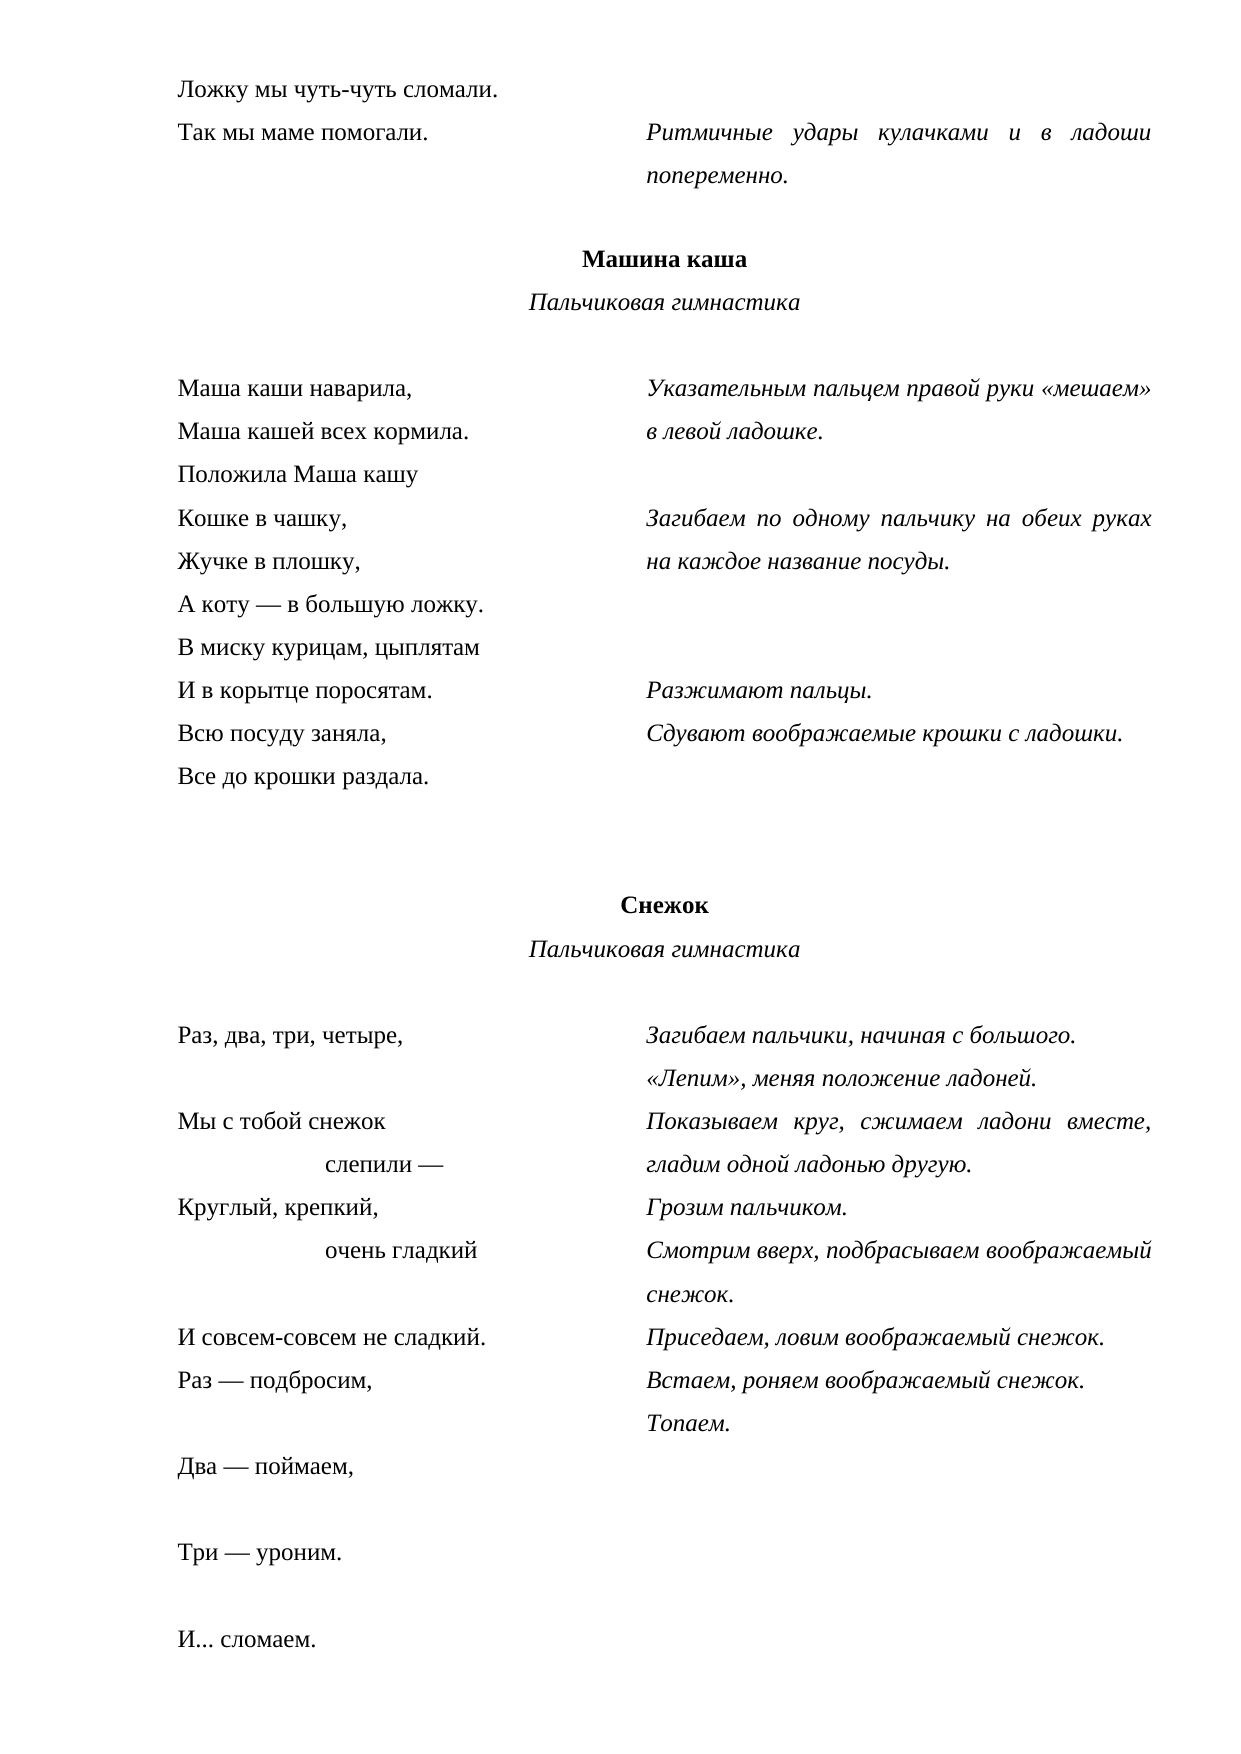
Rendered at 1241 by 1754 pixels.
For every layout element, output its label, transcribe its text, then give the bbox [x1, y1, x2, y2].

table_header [635, 74, 1163, 201]
table_cell Маша каши наварила, Маша кашей всех кормила. Положила Маша кашу Кошке в чашку, Жучке в плошку, А коту — в большую ложку. В миску курицам, цыплятам И в корытце поросятам. Всю посуду заняла, Все до крошки раздала. [166, 373, 635, 847]
text Снежок [177, 891, 1152, 919]
table_header Раз, два, три, четыре, Мы с тобой снежок слепили — Круглый, крепкий, очень гладкий И совсем-совсем не сладкий. Раз — подбросим, Два — поймаем, Три — уроним. И... сломаем. [166, 1020, 635, 1664]
table_cell Указательным пальцем правой руки «мешаем» в левой ладошке. Загибаем по одному пальчику на обеих руках на каждое название посуды. Разжимают пальцы. Сдувают воображаемые крошки с ладошки. [635, 373, 1163, 847]
table_header Загибаем пальчики, начиная с большого. «Лепим», меняя положение ладоней. Показываем круг, сжимаем ладони вместе, гладим одной ладонью другую. Грозим пальчиком. Смотрим вверх, подбрасываем воображаемый снежок. Приседаем, ловим воображаемый снежок. Встаем, роняем воображаемый снежок. Топаем. [635, 1020, 1163, 1664]
text Пальчиковая гимнастика [177, 934, 1152, 962]
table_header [166, 74, 635, 201]
table_cell Машина каша Пальчиковая гимнастика [166, 201, 1163, 373]
